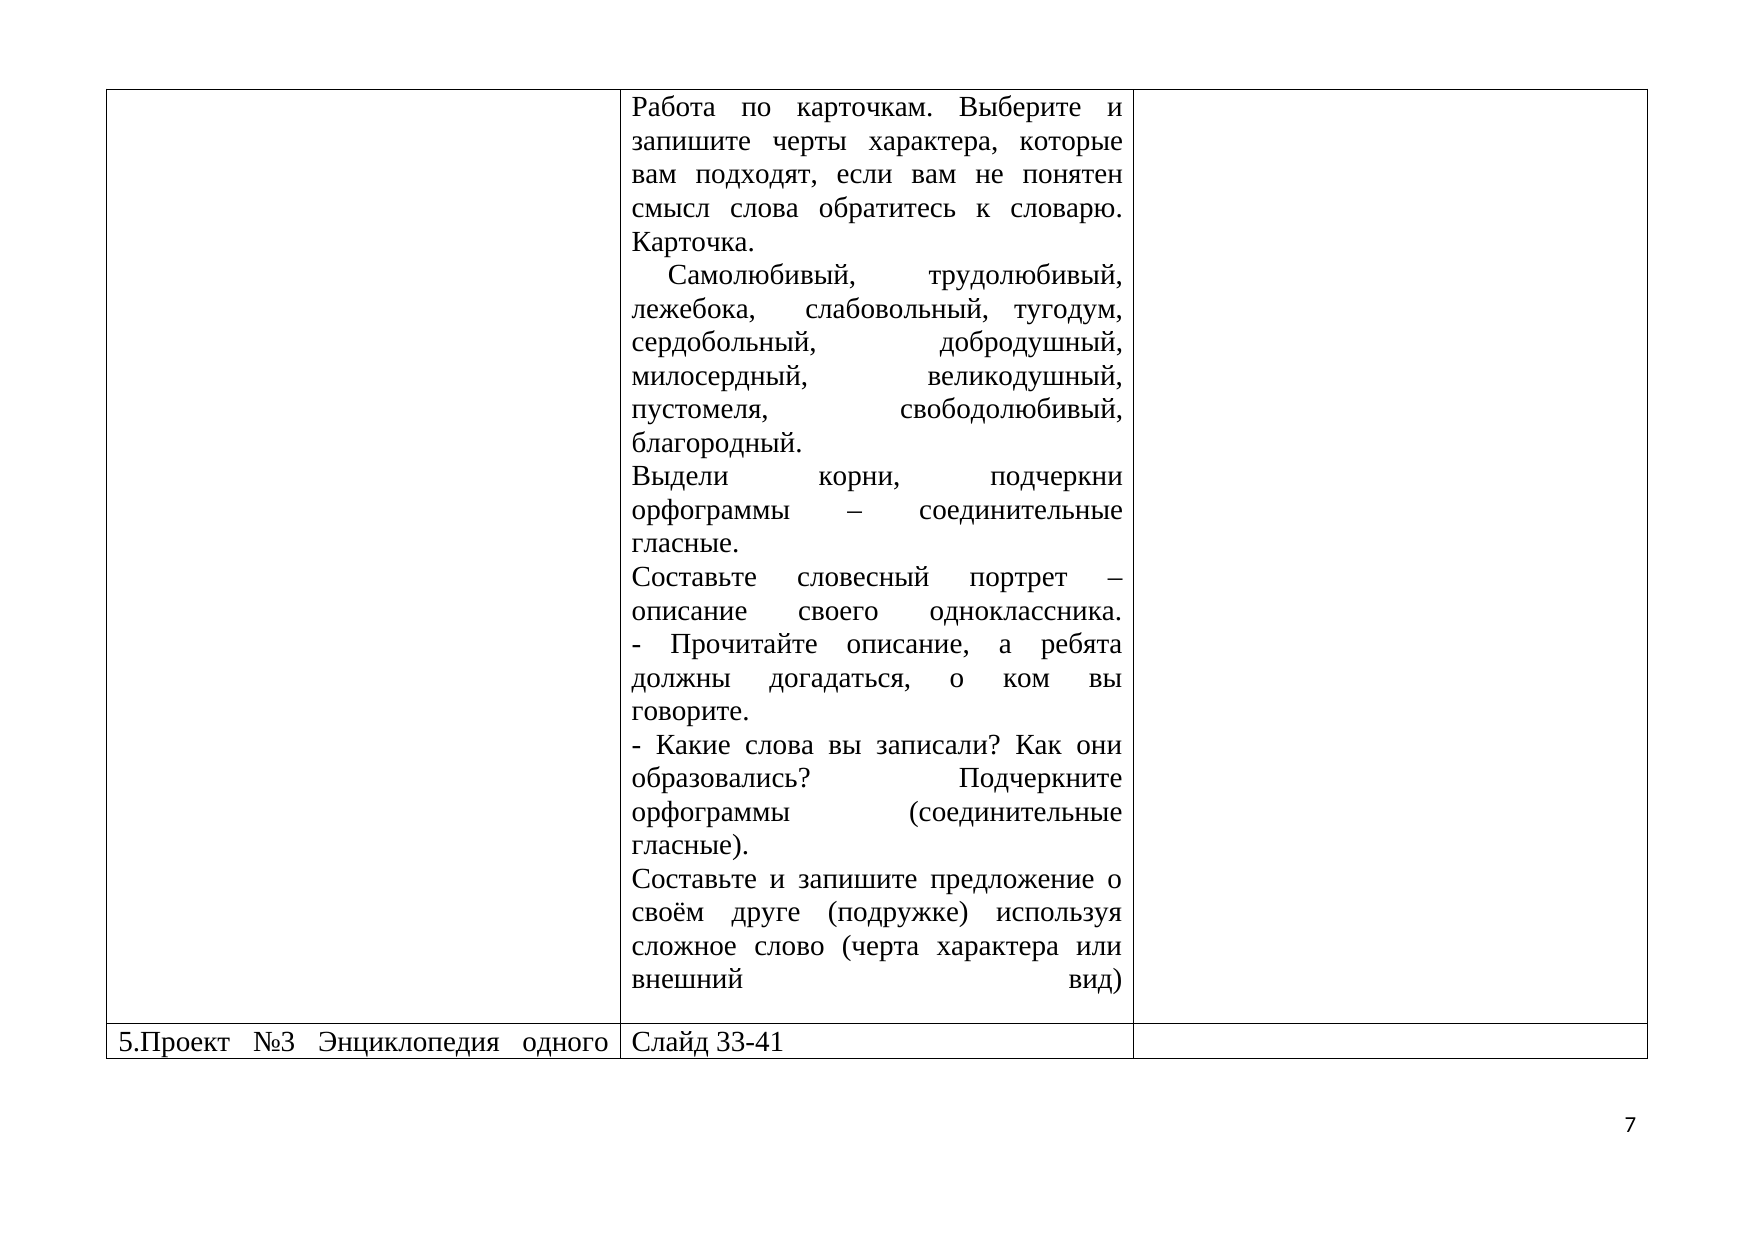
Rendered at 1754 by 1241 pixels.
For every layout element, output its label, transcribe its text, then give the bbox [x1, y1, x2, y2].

table_cell [107, 90, 620, 1023]
table_cell [1134, 1024, 1647, 1058]
table_cell Слайд 33-41 [621, 1024, 1133, 1058]
table_cell [1134, 90, 1647, 1023]
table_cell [621, 90, 1133, 1023]
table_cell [107, 1024, 620, 1058]
